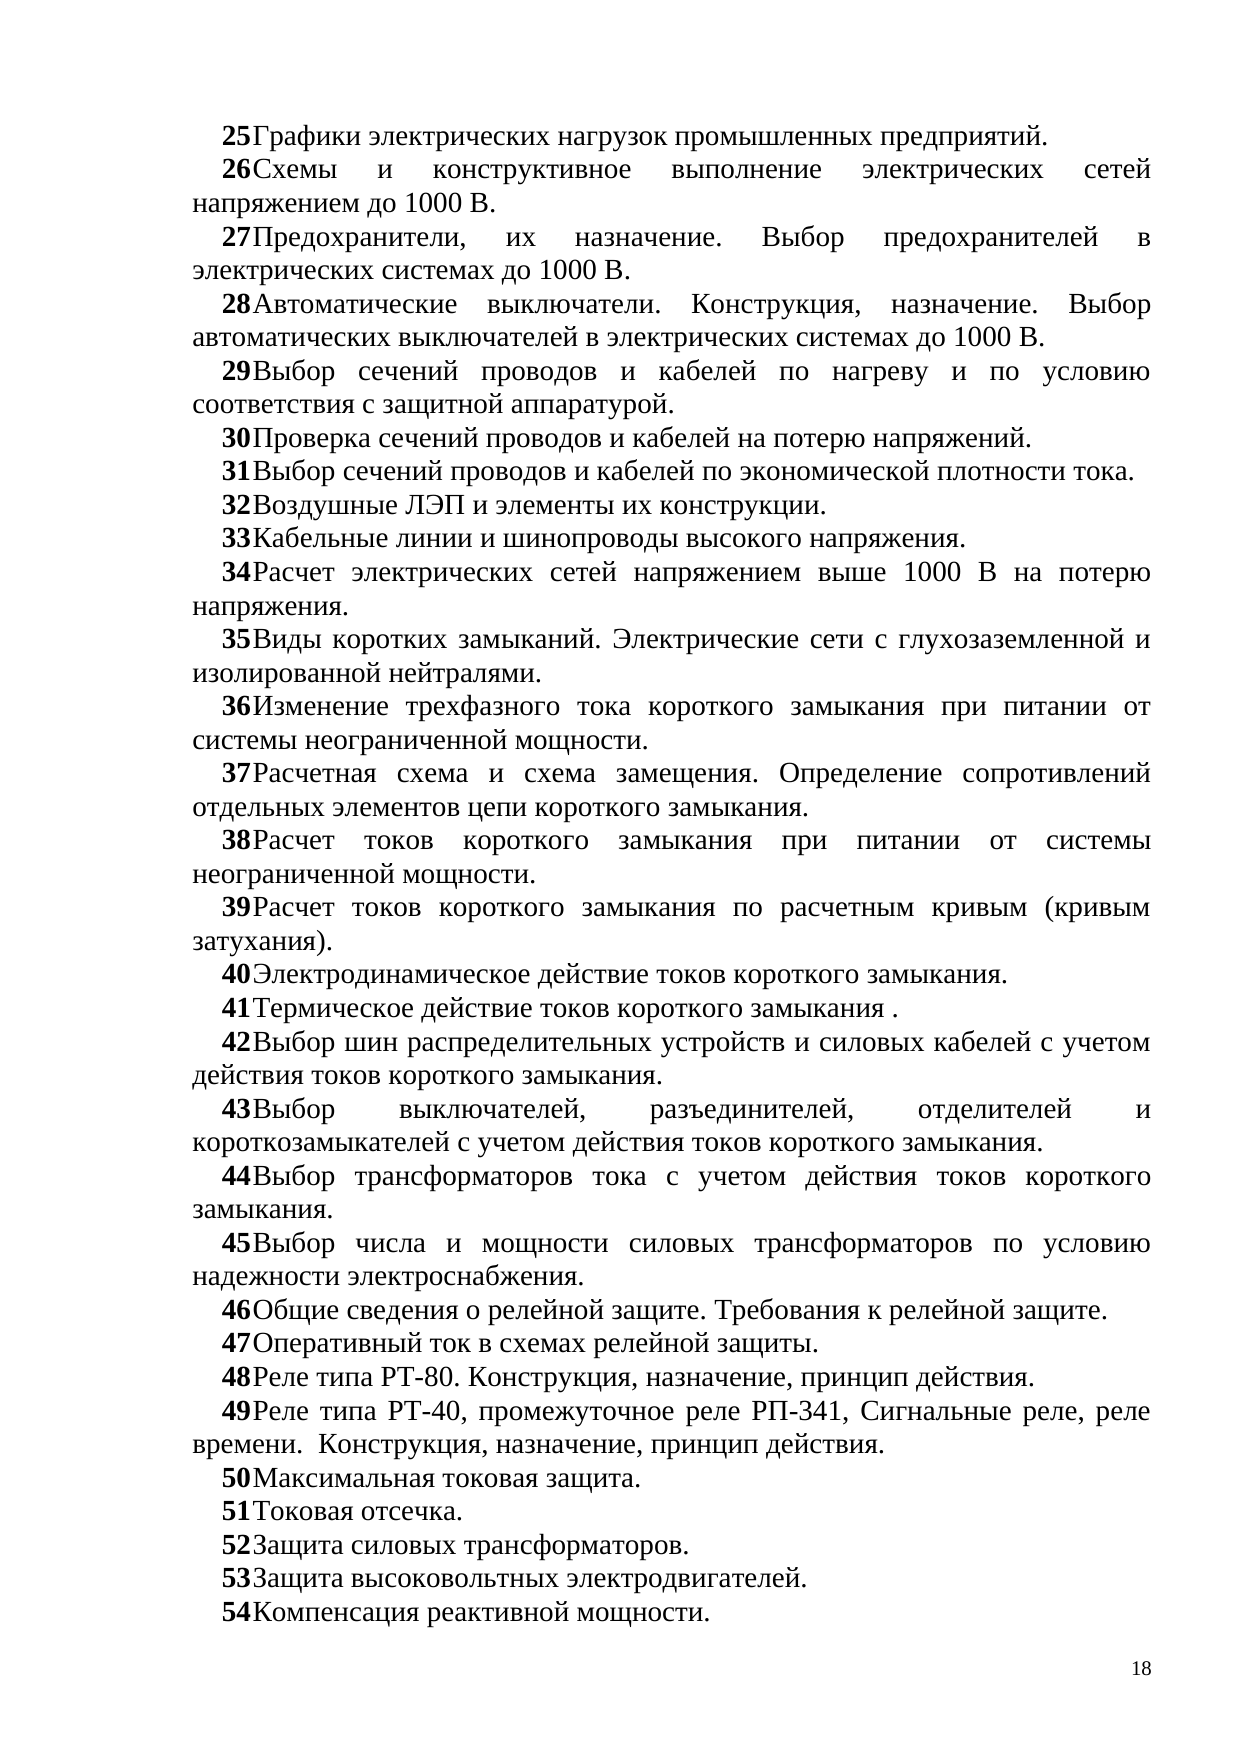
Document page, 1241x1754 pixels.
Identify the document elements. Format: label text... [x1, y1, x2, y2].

list Выбор шин распределительных устройств и силовых кабелей с учетом действия токов короткого замыкания. [192, 1024, 1152, 1091]
list Общие сведения о релейной защите. Требования к релейной защите. [192, 1292, 1152, 1326]
list Компенсация реактивной мощности. [192, 1594, 1152, 1627]
list Оперативный ток в схемах релейной защиты. [192, 1326, 1152, 1359]
list Кабельные линии и шинопроводы высокого напряжения. [192, 521, 1152, 554]
list Реле типа РТ-40, промежуточное реле РП-341, Сигнальные реле, реле времени. Конструкция, назначение, принцип действия. [192, 1393, 1152, 1460]
list Предохранители, их назначение. Выбор предохранителей в электрических системах до 1000 В. [192, 219, 1152, 286]
list Электродинамическое действие токов короткого замыкания. [192, 957, 1152, 990]
list Реле типа РТ-80. Конструкция, назначение, принцип действия. [192, 1359, 1152, 1393]
list Максимальная токовая защита. [192, 1460, 1152, 1493]
list Защита силовых трансформаторов. [192, 1527, 1152, 1560]
list Расчет токов короткого замыкания при питании от системы неограниченной мощности. [192, 822, 1152, 889]
list Схемы и конструктивное выполнение электрических сетей напряжением до 1000 В. [192, 152, 1152, 219]
list Выбор числа и мощности силовых трансформаторов по условию надежности электроснабжения. [192, 1225, 1152, 1292]
list Виды коротких замыканий. Электрические сети с глухозаземленной и изолированной нейтралями. [192, 621, 1152, 688]
list Токовая отсечка. [192, 1493, 1152, 1527]
list Графики электрических нагрузок промышленных предприятий. [192, 118, 1152, 152]
list Расчет электрических сетей напряжением выше 1000 В на потерю напряжения. [192, 554, 1152, 621]
list Выбор выключателей, разъединителей, отделителей и короткозамыкателей с учетом действия токов короткого замыкания. [192, 1091, 1152, 1158]
list Проверка сечений проводов и кабелей на потерю напряжений. [192, 420, 1152, 453]
list Изменение трехфазного тока короткого замыкания при питании от системы неограниченной мощности. [192, 688, 1152, 755]
list Расчет токов короткого замыкания по расчетным кривым (кривым затухания). [192, 889, 1152, 957]
list Выбор сечений проводов и кабелей по экономической плотности тока. [192, 453, 1152, 487]
list Воздушные ЛЭП и элементы их конструкции. [192, 487, 1152, 521]
list Автоматические выключатели. Конструкция, назначение. Выбор автоматических выключателей в электрических системах до 1000 В. [192, 286, 1152, 353]
list Выбор сечений проводов и кабелей по нагреву и по условию соответствия с защитной аппаратурой. [192, 353, 1152, 420]
list Термическое действие токов короткого замыкания . [192, 990, 1152, 1024]
list Защита высоковольтных электродвигателей. [192, 1560, 1152, 1594]
list Выбор трансформаторов тока с учетом действия токов короткого замыкания. [192, 1158, 1152, 1225]
list Расчетная схема и схема замещения. Определение сопротивлений отдельных элементов цепи короткого замыкания. [192, 755, 1152, 822]
